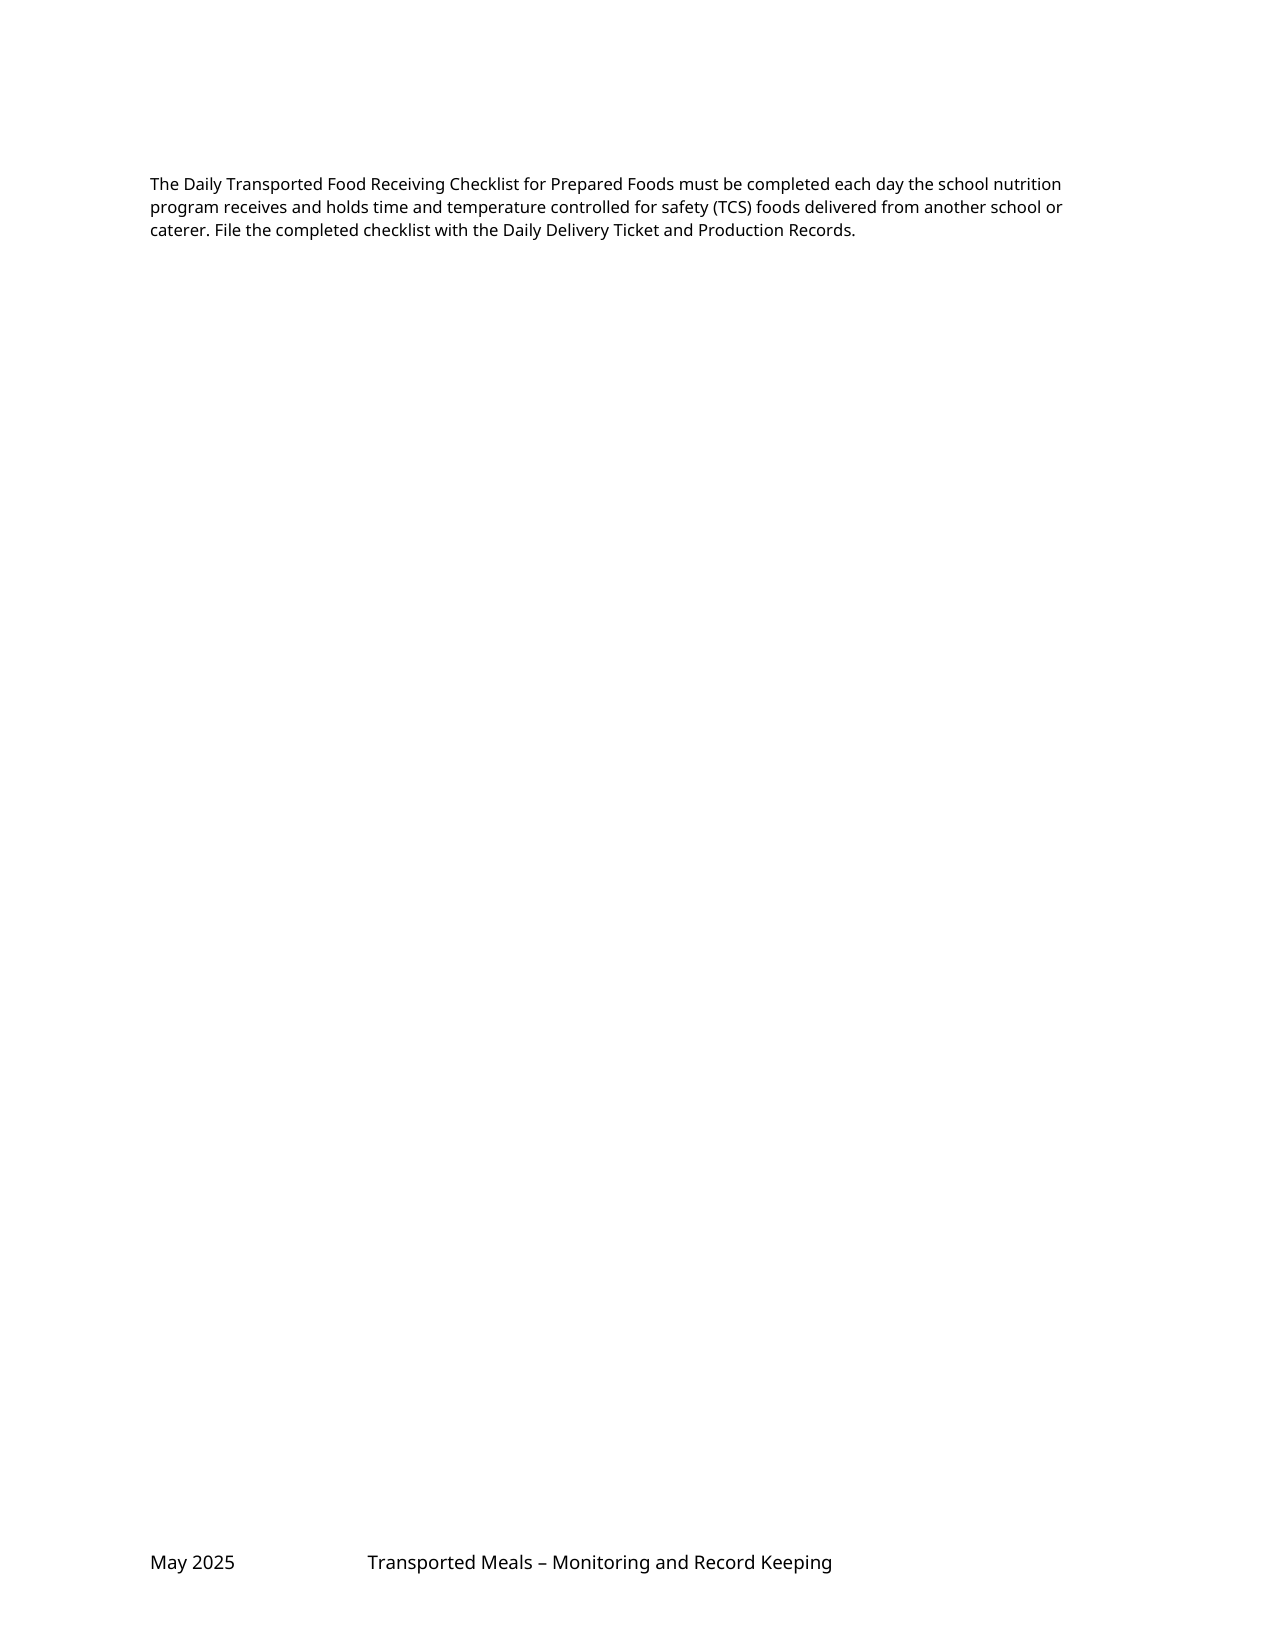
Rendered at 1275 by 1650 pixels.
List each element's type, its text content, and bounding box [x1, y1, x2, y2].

text The Daily Transported Food Receiving Checklist for Prepared Foods must be completed each day the school nutrition program receives and holds time and temperature controlled for safety (TCS) foods delivered from another school or caterer. File the completed checklist with the Daily Delivery Ticket and Production Records. [150, 173, 1125, 241]
